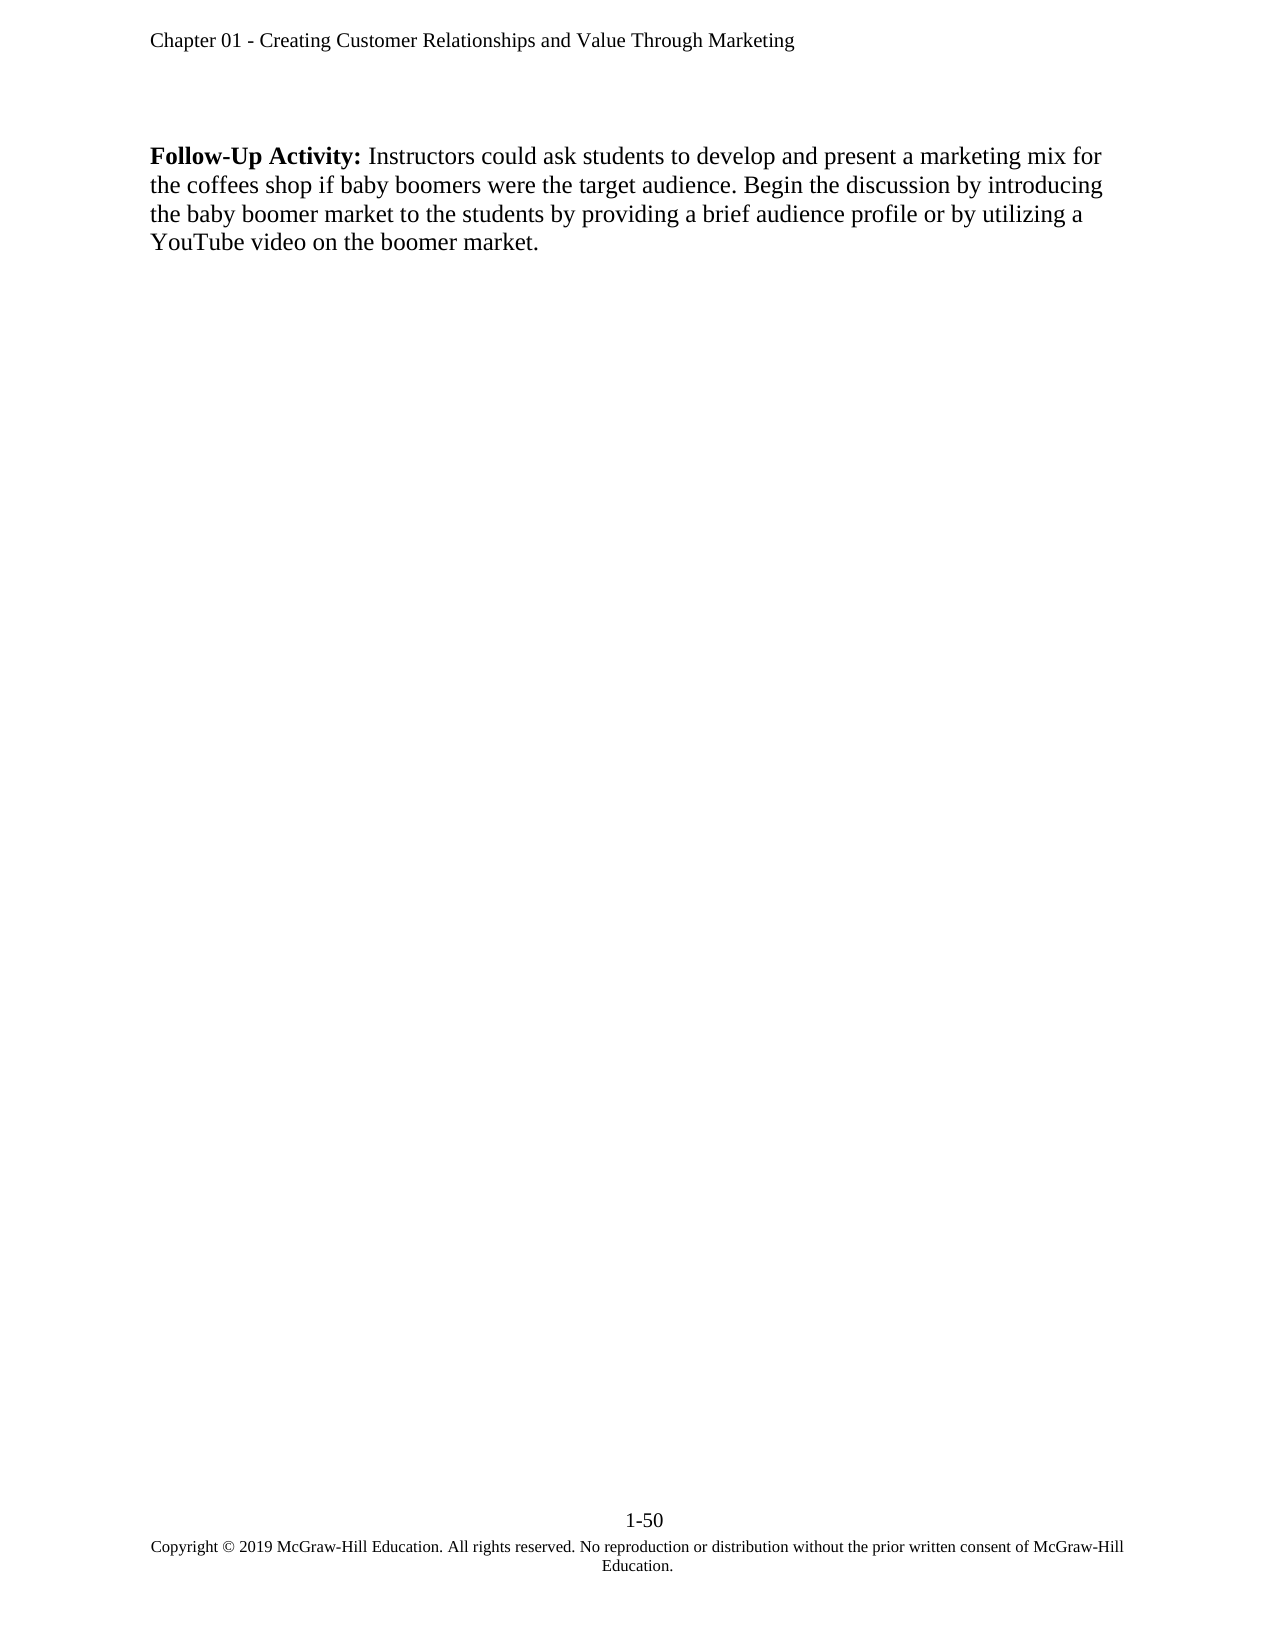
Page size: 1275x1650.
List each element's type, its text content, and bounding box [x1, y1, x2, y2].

text Follow-Up Activity: Instructors could ask students to develop and present a marketing mix for the coffees shop if baby boomers were the target audience. Begin the discussion by introducing the baby boomer market to the students by providing a brief audience profile or by utilizing a YouTube video on the boomer market. [150, 141, 1125, 256]
